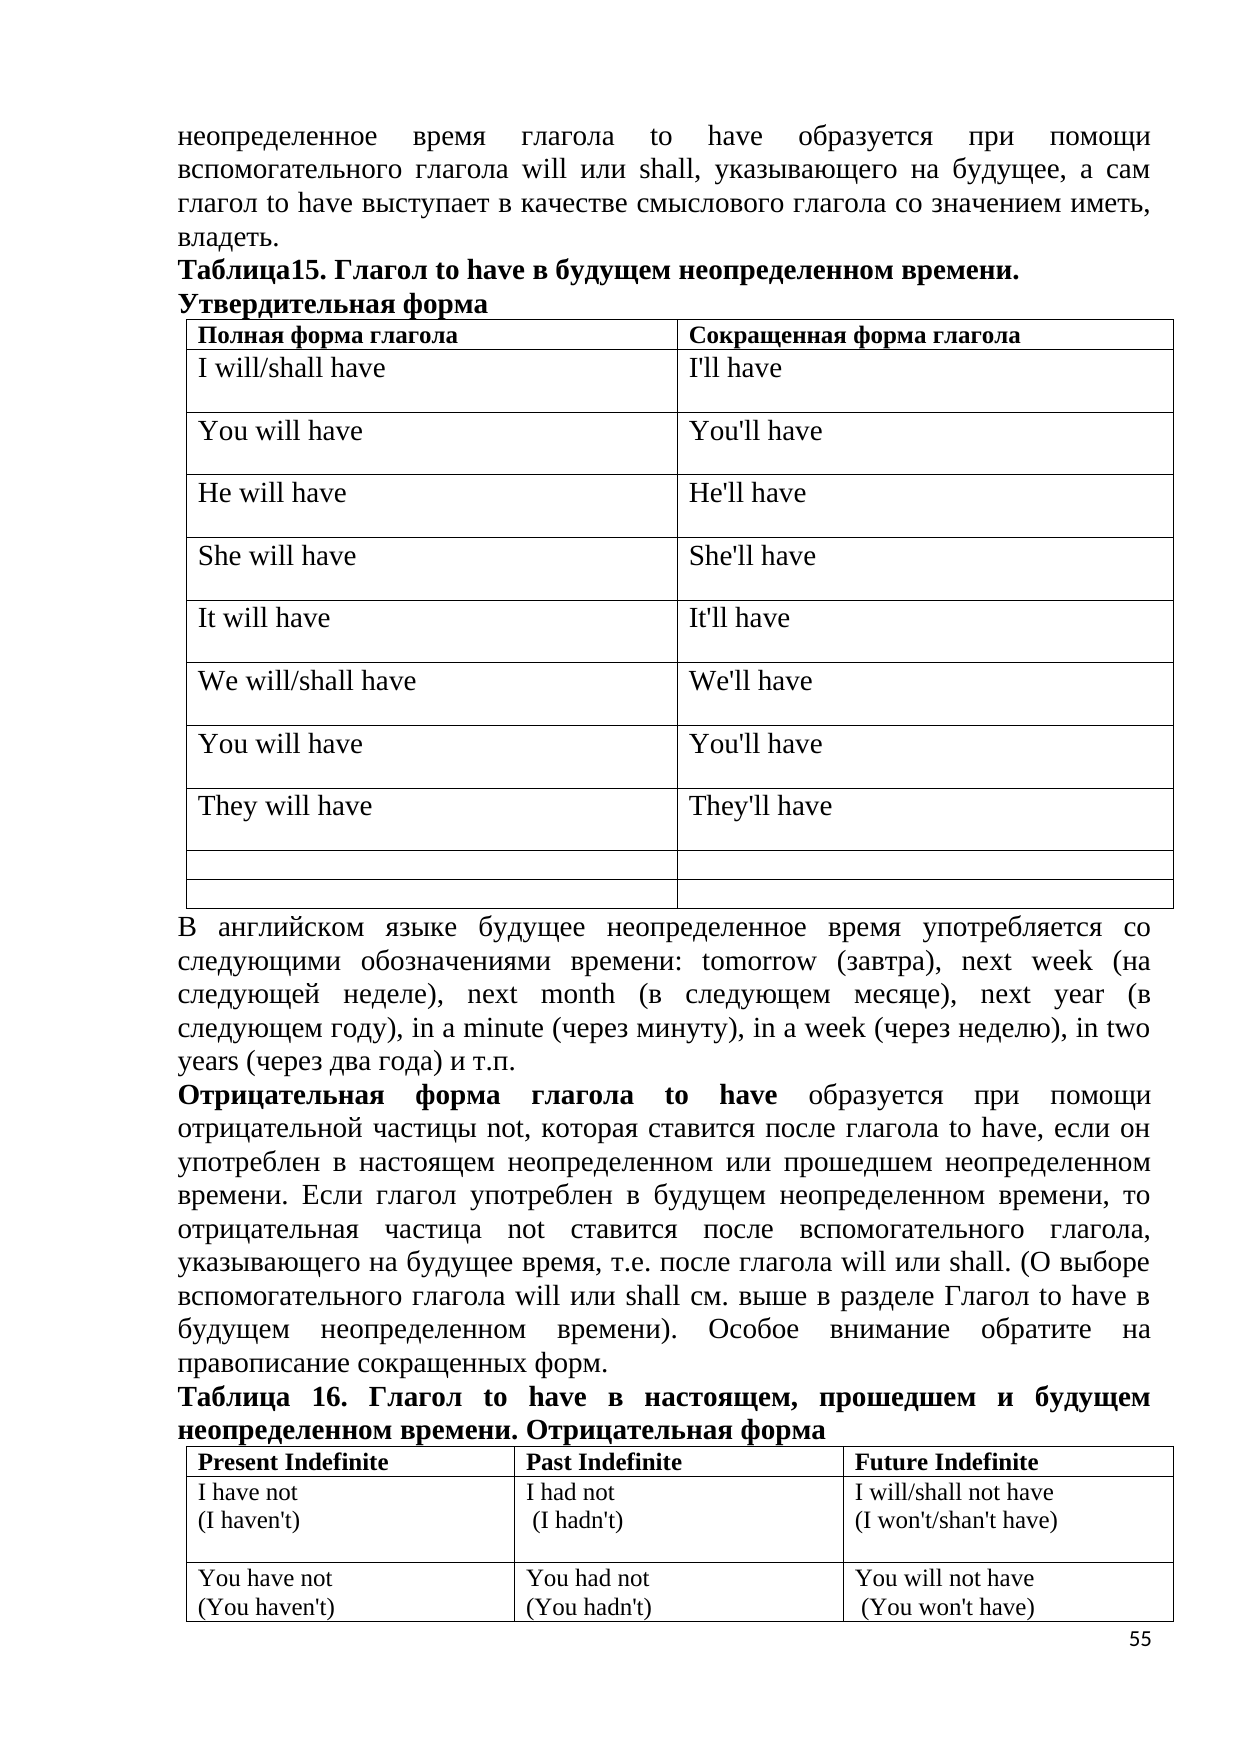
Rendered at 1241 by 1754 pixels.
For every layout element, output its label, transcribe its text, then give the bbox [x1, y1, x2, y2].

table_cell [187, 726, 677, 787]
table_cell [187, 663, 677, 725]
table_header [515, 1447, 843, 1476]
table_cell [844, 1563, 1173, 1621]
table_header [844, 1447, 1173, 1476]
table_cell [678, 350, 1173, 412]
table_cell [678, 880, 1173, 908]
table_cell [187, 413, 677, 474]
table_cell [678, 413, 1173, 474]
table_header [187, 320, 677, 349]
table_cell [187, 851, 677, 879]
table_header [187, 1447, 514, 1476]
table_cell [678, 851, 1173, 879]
text Отрицательная форма глагола to have образуется при помощи отрицательной частицы not, которая ставится после глагола to have, если он употреблен в настоящем неопределенном или прошедшем неопределенном времени. Если глагол употреблен в будущем неопределенном времени, то отрицательная частица not ставится после вспомогательного глагола, указывающего на будущее время, т.е. после глагола will или shall. (О выборе вспомогательного глагола will или shall см. выше в разделе Глагол to have в будущем неопределенном времени). Особое внимание обратите на правописание сокращенных форм. [177, 1077, 1152, 1379]
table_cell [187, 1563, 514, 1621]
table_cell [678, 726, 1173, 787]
text Таблица 16. Глагол to have в настоящем, прошедшем и будущем неопределенном времени. Отрицательная форма [177, 1379, 1152, 1446]
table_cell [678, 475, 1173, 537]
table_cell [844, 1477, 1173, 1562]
text Таблица15. Глагол to have в будущем неопределенном времени. Утвердительная форма [177, 252, 1152, 319]
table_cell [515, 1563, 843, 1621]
text В английском языке будущее неопределенное время употребляется со следующими обозначениями времени: tomorrow (завтра), next week (на следующей неделе), next month (в следующем месяце), next year (в следующем году), in a minute (через минуту), in a week (через неделю), in two years (через два года) и т.п. [177, 909, 1152, 1077]
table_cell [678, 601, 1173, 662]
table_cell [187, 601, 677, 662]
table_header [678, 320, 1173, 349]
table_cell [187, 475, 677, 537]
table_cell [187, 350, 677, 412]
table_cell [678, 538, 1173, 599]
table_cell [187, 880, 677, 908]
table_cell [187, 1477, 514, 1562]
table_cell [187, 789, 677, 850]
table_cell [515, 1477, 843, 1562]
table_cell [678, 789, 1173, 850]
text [177, 118, 1152, 252]
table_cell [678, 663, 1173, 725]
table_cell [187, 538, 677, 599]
